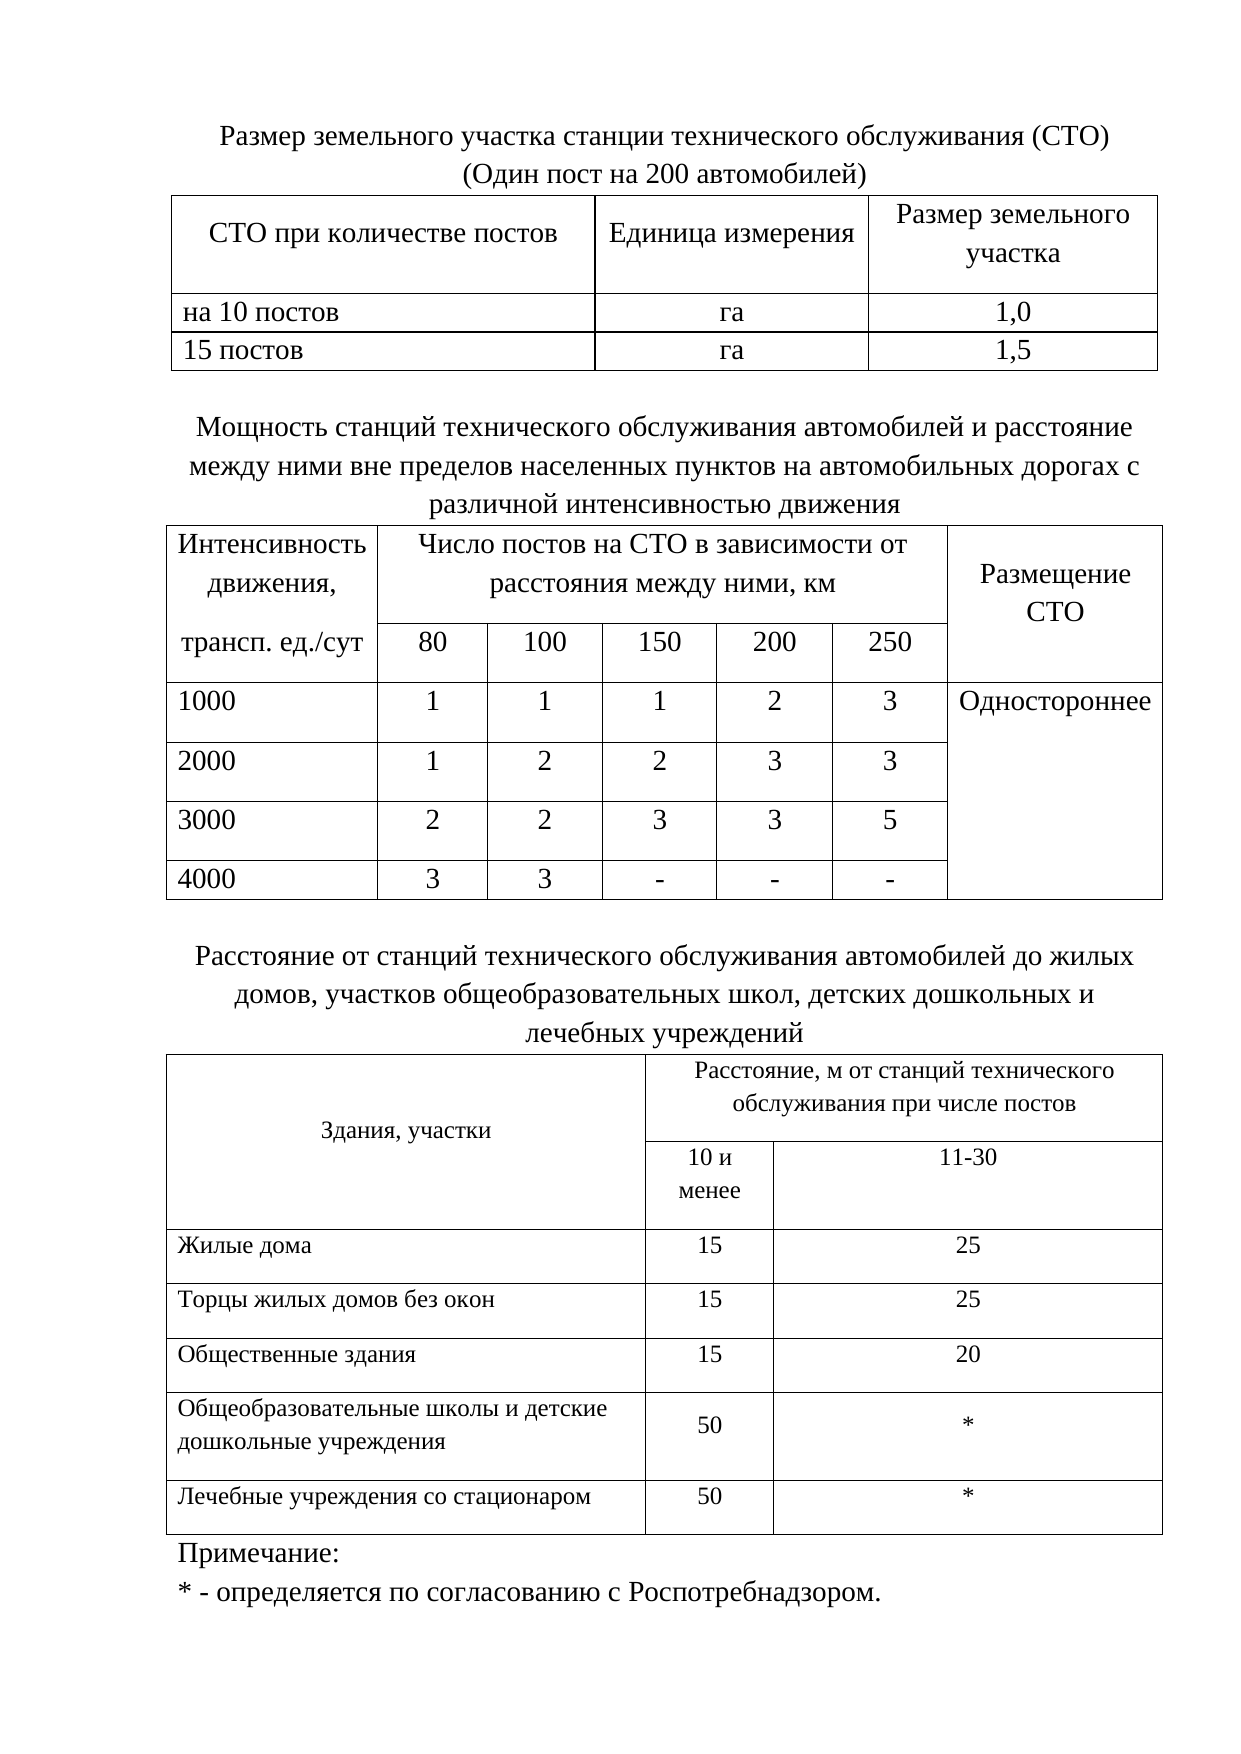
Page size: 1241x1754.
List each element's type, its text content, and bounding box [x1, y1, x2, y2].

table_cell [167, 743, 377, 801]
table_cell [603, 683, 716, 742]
text Расстояние от станций технического обслуживания автомобилей до жилых домов, участков общеобразовательных школ, детских дошкольных и лечебных учреждений [177, 938, 1152, 1049]
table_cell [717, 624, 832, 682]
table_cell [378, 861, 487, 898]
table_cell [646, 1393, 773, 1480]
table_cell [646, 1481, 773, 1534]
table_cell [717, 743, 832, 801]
text * - определяется по согласованию с Роспотребнадзором. [177, 1574, 1152, 1607]
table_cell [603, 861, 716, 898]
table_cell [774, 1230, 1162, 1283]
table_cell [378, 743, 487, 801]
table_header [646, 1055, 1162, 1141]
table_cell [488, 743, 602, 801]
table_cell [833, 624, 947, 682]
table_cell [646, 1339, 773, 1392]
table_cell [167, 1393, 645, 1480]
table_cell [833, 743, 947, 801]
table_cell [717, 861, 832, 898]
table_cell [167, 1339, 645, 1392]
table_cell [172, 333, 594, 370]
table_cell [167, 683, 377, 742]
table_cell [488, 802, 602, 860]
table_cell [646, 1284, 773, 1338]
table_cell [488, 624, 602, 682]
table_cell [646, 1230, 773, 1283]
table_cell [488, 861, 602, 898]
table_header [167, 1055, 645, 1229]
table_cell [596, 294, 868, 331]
text Примечание: [177, 1535, 1152, 1569]
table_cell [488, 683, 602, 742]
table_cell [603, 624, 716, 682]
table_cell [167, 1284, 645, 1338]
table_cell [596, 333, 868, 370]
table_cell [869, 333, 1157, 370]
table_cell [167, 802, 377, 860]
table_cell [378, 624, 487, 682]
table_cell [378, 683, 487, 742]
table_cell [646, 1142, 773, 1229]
text Мощность станций технического обслуживания автомобилей и расстояние между ними вне пределов населенных пунктов на автомобильных дорогах с различной интенсивностью движения [177, 409, 1152, 520]
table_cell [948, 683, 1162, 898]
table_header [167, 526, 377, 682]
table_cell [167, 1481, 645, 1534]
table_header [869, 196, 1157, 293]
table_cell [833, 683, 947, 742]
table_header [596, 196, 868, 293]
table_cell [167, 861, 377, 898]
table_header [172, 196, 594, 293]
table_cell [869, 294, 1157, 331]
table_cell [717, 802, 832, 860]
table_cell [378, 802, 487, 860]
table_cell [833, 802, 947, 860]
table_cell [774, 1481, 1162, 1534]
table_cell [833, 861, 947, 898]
text Размер земельного участка станции технического обслуживания (СТО) (Один пост на 200 автомобилей) [177, 118, 1152, 190]
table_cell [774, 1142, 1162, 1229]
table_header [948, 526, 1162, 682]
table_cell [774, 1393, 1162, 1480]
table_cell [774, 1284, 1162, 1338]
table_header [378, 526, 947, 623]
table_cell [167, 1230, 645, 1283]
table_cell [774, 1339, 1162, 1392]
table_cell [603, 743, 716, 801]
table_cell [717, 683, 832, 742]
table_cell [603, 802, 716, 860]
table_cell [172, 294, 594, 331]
